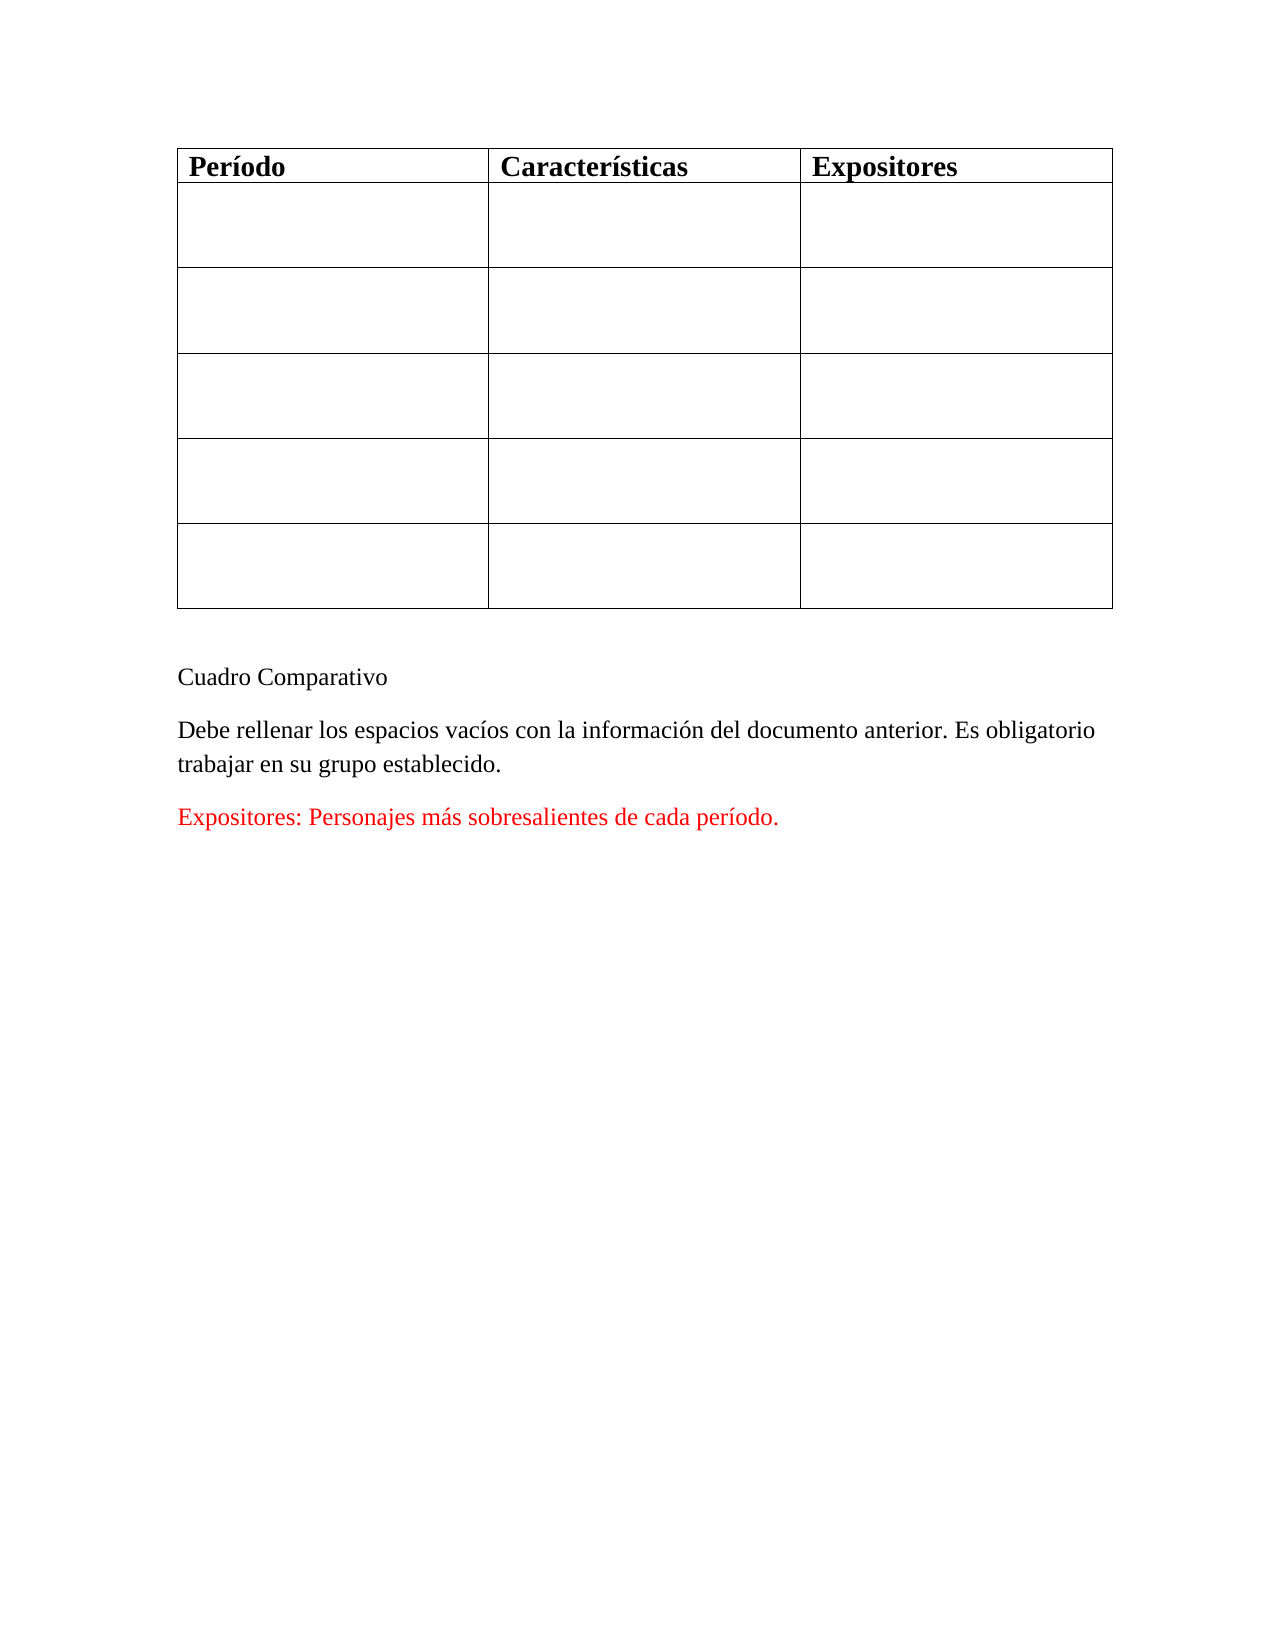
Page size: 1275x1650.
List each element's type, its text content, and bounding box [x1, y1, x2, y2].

table_cell [801, 183, 1112, 267]
table_cell [178, 354, 488, 437]
table_header Expositores [801, 149, 1112, 182]
text Expositores: Personajes más sobresalientes de cada período. [177, 802, 1098, 831]
table_cell [489, 268, 800, 352]
table_cell [178, 183, 488, 267]
table_cell [178, 268, 488, 352]
text Debe rellenar los espacios vacíos con la información del documento anterior. Es obligatorio trabajar en su grupo establecido. [177, 716, 1098, 777]
table_header Período [178, 149, 488, 182]
table_cell [178, 524, 488, 608]
table_cell [801, 268, 1112, 352]
table_header Características [489, 149, 800, 182]
table_cell [489, 183, 800, 267]
table_cell [489, 524, 800, 608]
table_cell [489, 354, 800, 437]
table_cell [801, 439, 1112, 523]
table_cell [489, 439, 800, 523]
table_cell [801, 524, 1112, 608]
text Cuadro Comparativo [177, 662, 1098, 691]
table_cell [801, 354, 1112, 437]
table_cell [178, 439, 488, 523]
